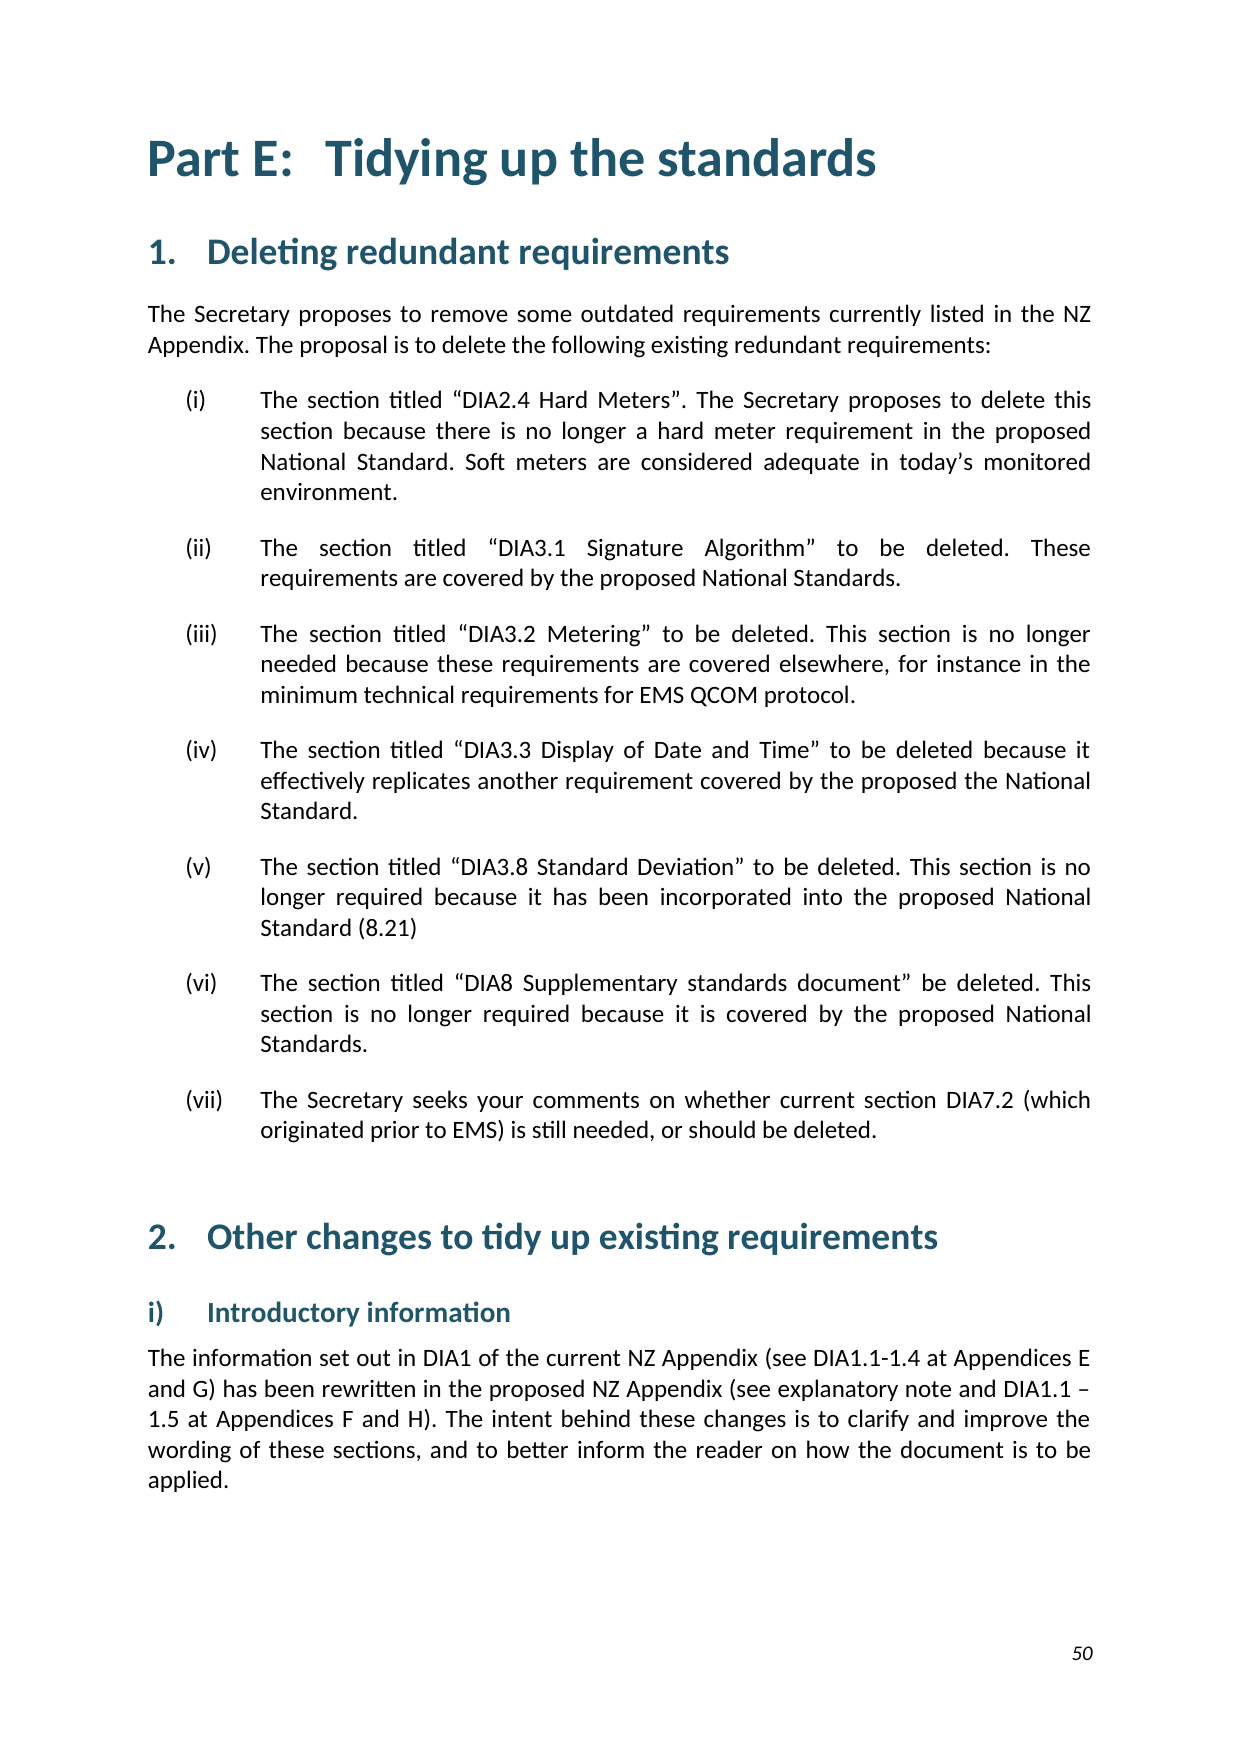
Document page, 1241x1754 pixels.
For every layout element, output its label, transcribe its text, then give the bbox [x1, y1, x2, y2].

list The section titled “DIA3.2 Metering” to be deleted. This section is no longer needed because these requirements are covered elsewhere, for instance in the minimum technical requirements for EMS QCOM protocol. [185, 618, 1092, 709]
list The section titled “DIA3.8 Standard Deviation” to be deleted. This section is no longer required because it has been incorporated into the proposed National Standard (8.21) [185, 851, 1092, 942]
list The section titled “DIA3.1 Signature Algorithm” to be deleted. These requirements are covered by the proposed National Standards. [185, 532, 1092, 593]
text The information set out in DIA1 of the current NZ Appendix (see DIA1.1-1.4 at Appendices E and G) has been rewritten in the proposed NZ Appendix (see explanatory note and DIA1.1 – 1.5 at Appendices F and H). The intent behind these changes is to clarify and improve the wording of these sections, and to better inform the reader on how the document is to be applied. [148, 1343, 1092, 1495]
list The section titled “DIA3.3 Display of Date and Time” to be deleted because it effectively replicates another requirement covered by the proposed the National Standard. [185, 734, 1092, 826]
subtitle Part E: Tidying up the standards [148, 124, 1092, 190]
list The Secretary seeks your comments on whether current section DIA7.2 (which originated prior to EMS) is still needed, or should be deleted. [185, 1084, 1092, 1145]
subtitle 1. Deleting redundant requirements [148, 228, 1092, 273]
list The section titled “DIA2.4 Hard Meters”. The Secretary proposes to delete this section because there is no longer a hard meter requirement in the proposed National Standard. Soft meters are considered adequate in today’s monitored environment. [185, 384, 1092, 507]
text The Secretary proposes to remove some outdated requirements currently listed in the NZ Appendix. The proposal is to delete the following existing redundant requirements: [148, 298, 1092, 359]
subtitle 2. Other changes to tidy up existing requirements [148, 1213, 1092, 1259]
list The section titled “DIA8 Supplementary standards document” be deleted. This section is no longer required because it is covered by the proposed National Standards. [185, 967, 1092, 1059]
subtitle i) Introductory information [148, 1294, 1092, 1330]
